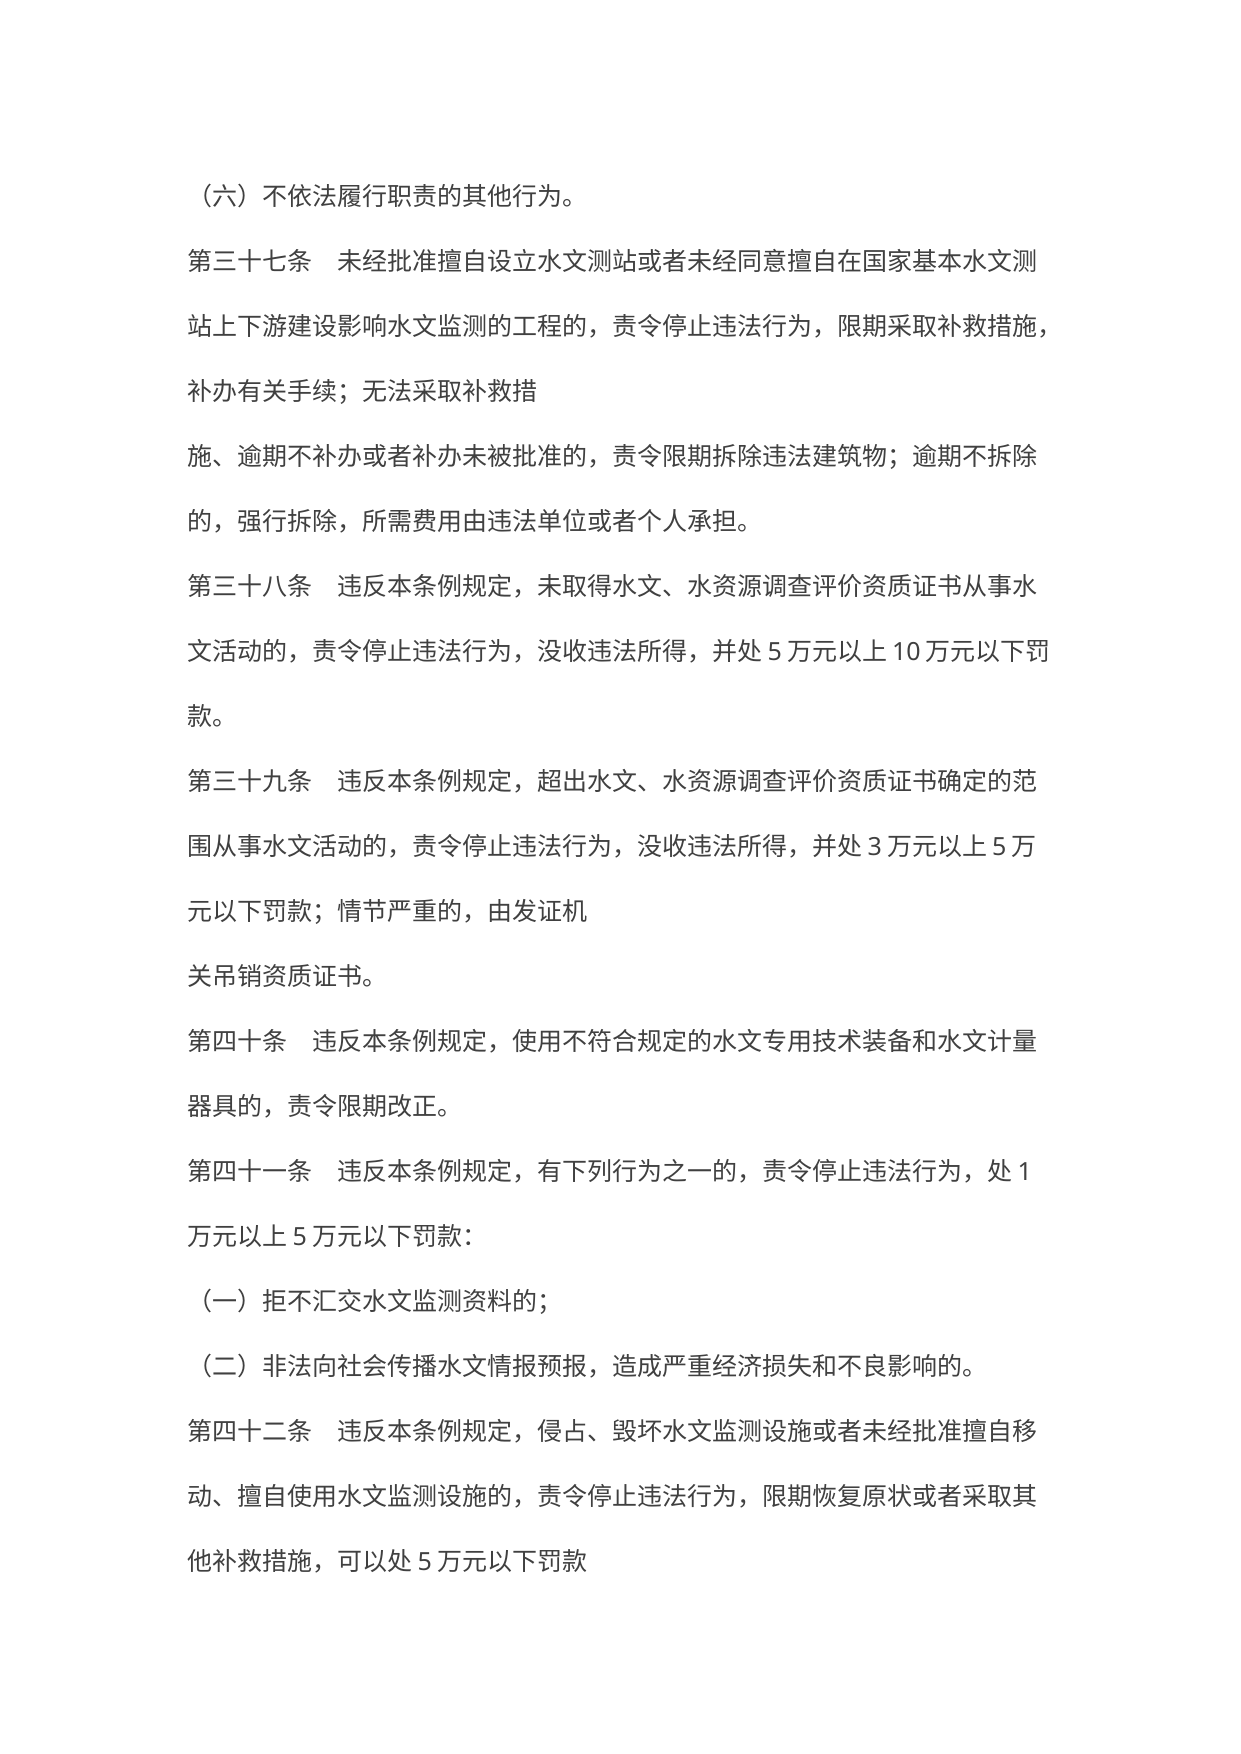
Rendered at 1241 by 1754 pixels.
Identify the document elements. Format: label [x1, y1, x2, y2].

text [187, 162, 1053, 1592]
